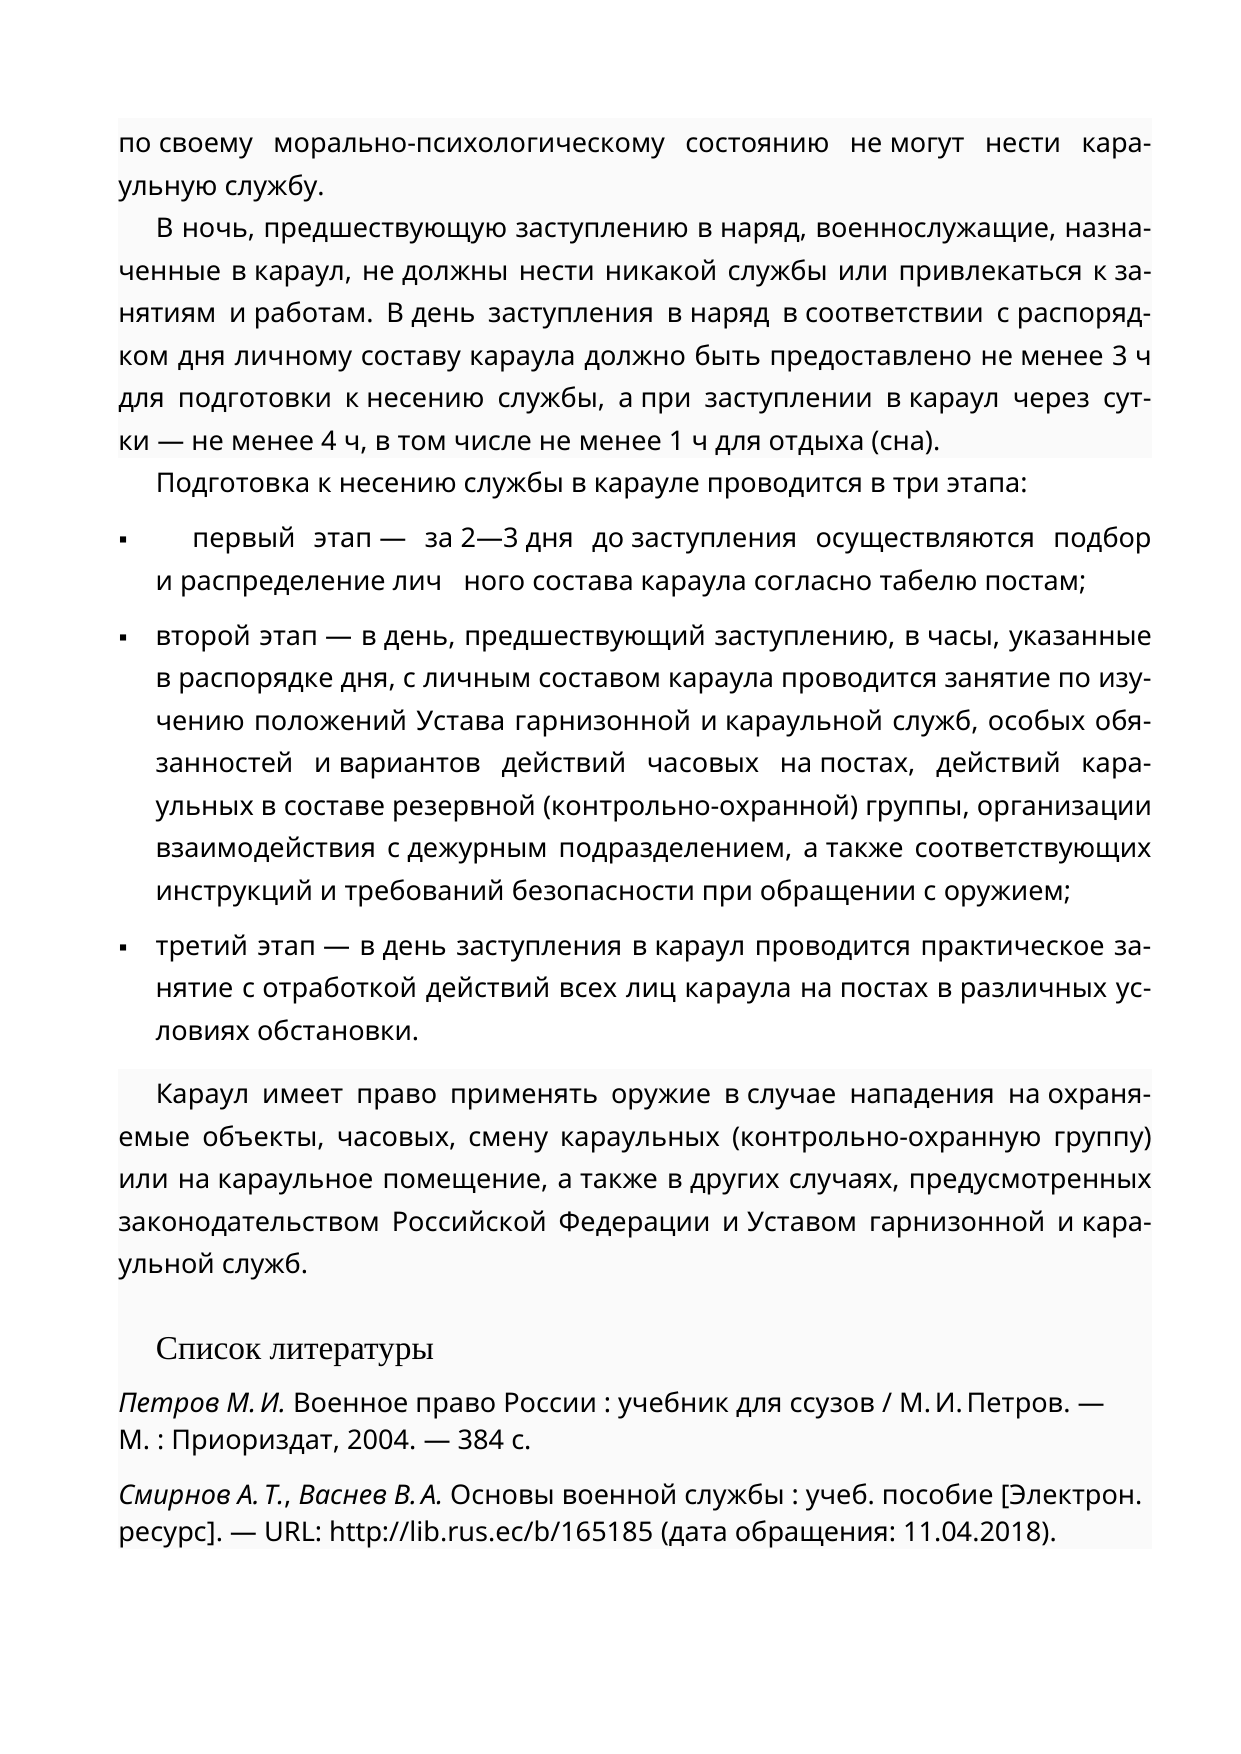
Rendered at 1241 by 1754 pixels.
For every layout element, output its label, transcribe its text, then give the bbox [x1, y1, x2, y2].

text В ночь, предшествующую заступлению в наряд, военнослужащие, назначенные в караул, не должны нести никакой службы или привлекаться к занятиям и работам. В день заступления в наряд в соответствии с распорядком дня личному составу караула должно быть предоставлено не менее 3 ч для подготовки к несению службы, а при заступлении в караул через сутки — не менее 4 ч, в том числе не менее 1 ч для отдыха (сна). [118, 203, 1152, 458]
text Караул имеет право применять оружие в случае нападения на охраняемые объекты, часовых, смену караульных (контрольно-охранную группу) или на караульное помещение, а также в других случаях, предусмотренных законодательством Российской Федерации и Уставом гарнизонной и караульной служб. [118, 1069, 1152, 1281]
text Подготовка к несению службы в карауле проводится в три этапа: [118, 458, 1152, 501]
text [118, 118, 1152, 203]
list первый этап — за 2—3 дня до заступления осуществляются подбор и распределение лич ного состава караула согласно табелю постам; [118, 513, 1152, 598]
list второй этап — в день, предшествующий заступлению, в часы, указанные в распорядке дня, с личным составом караула проводится занятие по изучению положений Устава гарнизонной и караульной служб, особых обязанностей и вариантов действий часовых на постах, действий караульных в составе резервной (контрольно-охранной) группы, организации взаимодействия с дежурным подразделением, а также соответствующих инструкций и требований безопасности при обращении с оружием; [118, 611, 1152, 908]
text Список литературы [118, 1324, 1152, 1366]
list третий этап — в день заступления в караул проводится практическое занятие с отработкой действий всех лиц караула на постах в различных условиях обстановки. [118, 921, 1152, 1048]
text Петров М.И. Военное право России : учебник для ссузов / М.И.Петров. — М. : Приориздат, 2004. — 384 с. [531, 1384, 1152, 1458]
